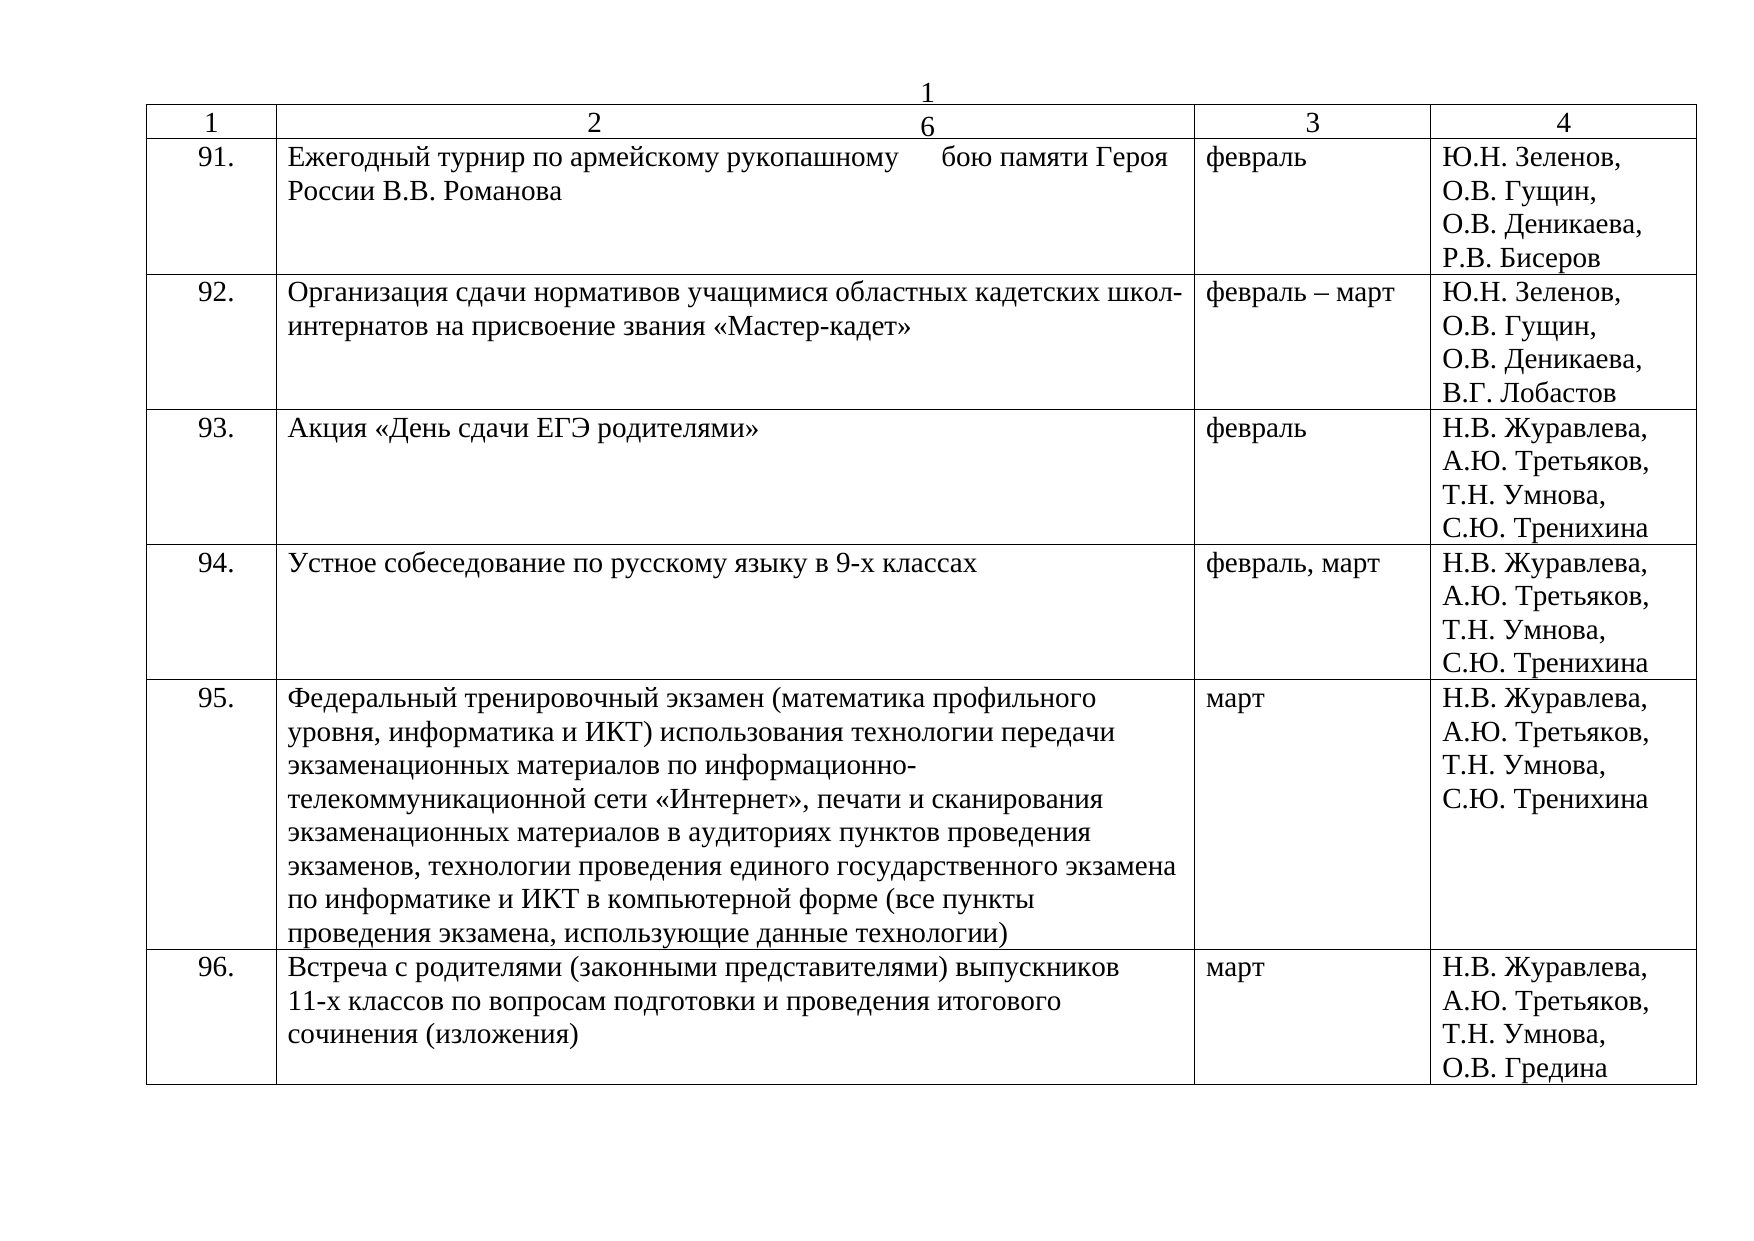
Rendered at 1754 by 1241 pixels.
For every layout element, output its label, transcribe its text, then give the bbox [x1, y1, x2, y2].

table_header 3 [1195, 105, 1430, 138]
table_cell [147, 680, 276, 948]
table_cell Ю.Н. Зеленов, О.В. Гущин, О.В. Деникаева, Р.В. Бисеров [1431, 139, 1696, 273]
table_cell [147, 139, 276, 273]
table_header 1 [147, 105, 276, 138]
table_cell март [1195, 950, 1430, 1084]
table_cell Ежегодный турнир по армейскому рукопашному бою памяти Героя России В.В. Романова [277, 139, 1194, 273]
table_cell Устное собеседование по русскому языку в 9-х классах [277, 545, 1194, 679]
table_cell Федеральный тренировочный экзамен (математика профильного уровня, информатика и ИКТ) использования технологии передачи экзаменационных материалов по информационно-телекоммуникационной сети «Интернет», печати и сканирования экзаменационных материалов в аудиториях пунктов проведения экзаменов, технологии проведения единого государственного экзамена по информатике и ИКТ в компьютерной форме (все пункты проведения экзамена, использующие данные технологии) [277, 680, 1194, 948]
table_cell Н.В. Журавлева, А.Ю. Третьяков, Т.Н. Умнова, О.В. Гредина [1431, 950, 1696, 1084]
table_cell Организация сдачи нормативов учащимися областных кадетских школ-интернатов на присвоение звания «Мастер-кадет» [277, 275, 1194, 409]
table_cell Н.В. Журавлева, А.Ю. Третьяков, Т.Н. Умнова, С.Ю. Тренихина [1431, 545, 1696, 679]
table_cell Ю.Н. Зеленов, О.В. Гущин, О.В. Деникаева, В.Г. Лобастов [1431, 275, 1696, 409]
table_cell [147, 545, 276, 679]
table_cell Встреча с родителями (законными представителями) выпускников 11-х классов по вопросам подготовки и проведения итогового сочинения (изложения) [277, 950, 1194, 1084]
table_cell Акция «День сдачи ЕГЭ родителями» [277, 410, 1194, 544]
table_header 2 [277, 105, 1194, 138]
table_cell март [1195, 680, 1430, 948]
table_cell [147, 275, 276, 409]
table_cell Н.В. Журавлева, А.Ю. Третьяков, Т.Н. Умнова, С.Ю. Тренихина [1431, 680, 1696, 948]
table_cell февраль, март [1195, 545, 1430, 679]
table_cell Н.В. Журавлева, А.Ю. Третьяков, Т.Н. Умнова, С.Ю. Тренихина [1431, 410, 1696, 544]
table_cell [147, 410, 276, 544]
table_header 4 [1431, 105, 1696, 138]
table_cell февраль [1195, 139, 1430, 273]
table_cell февраль [1195, 410, 1430, 544]
table_cell [147, 950, 276, 1084]
table_cell февраль – март [1195, 275, 1430, 409]
